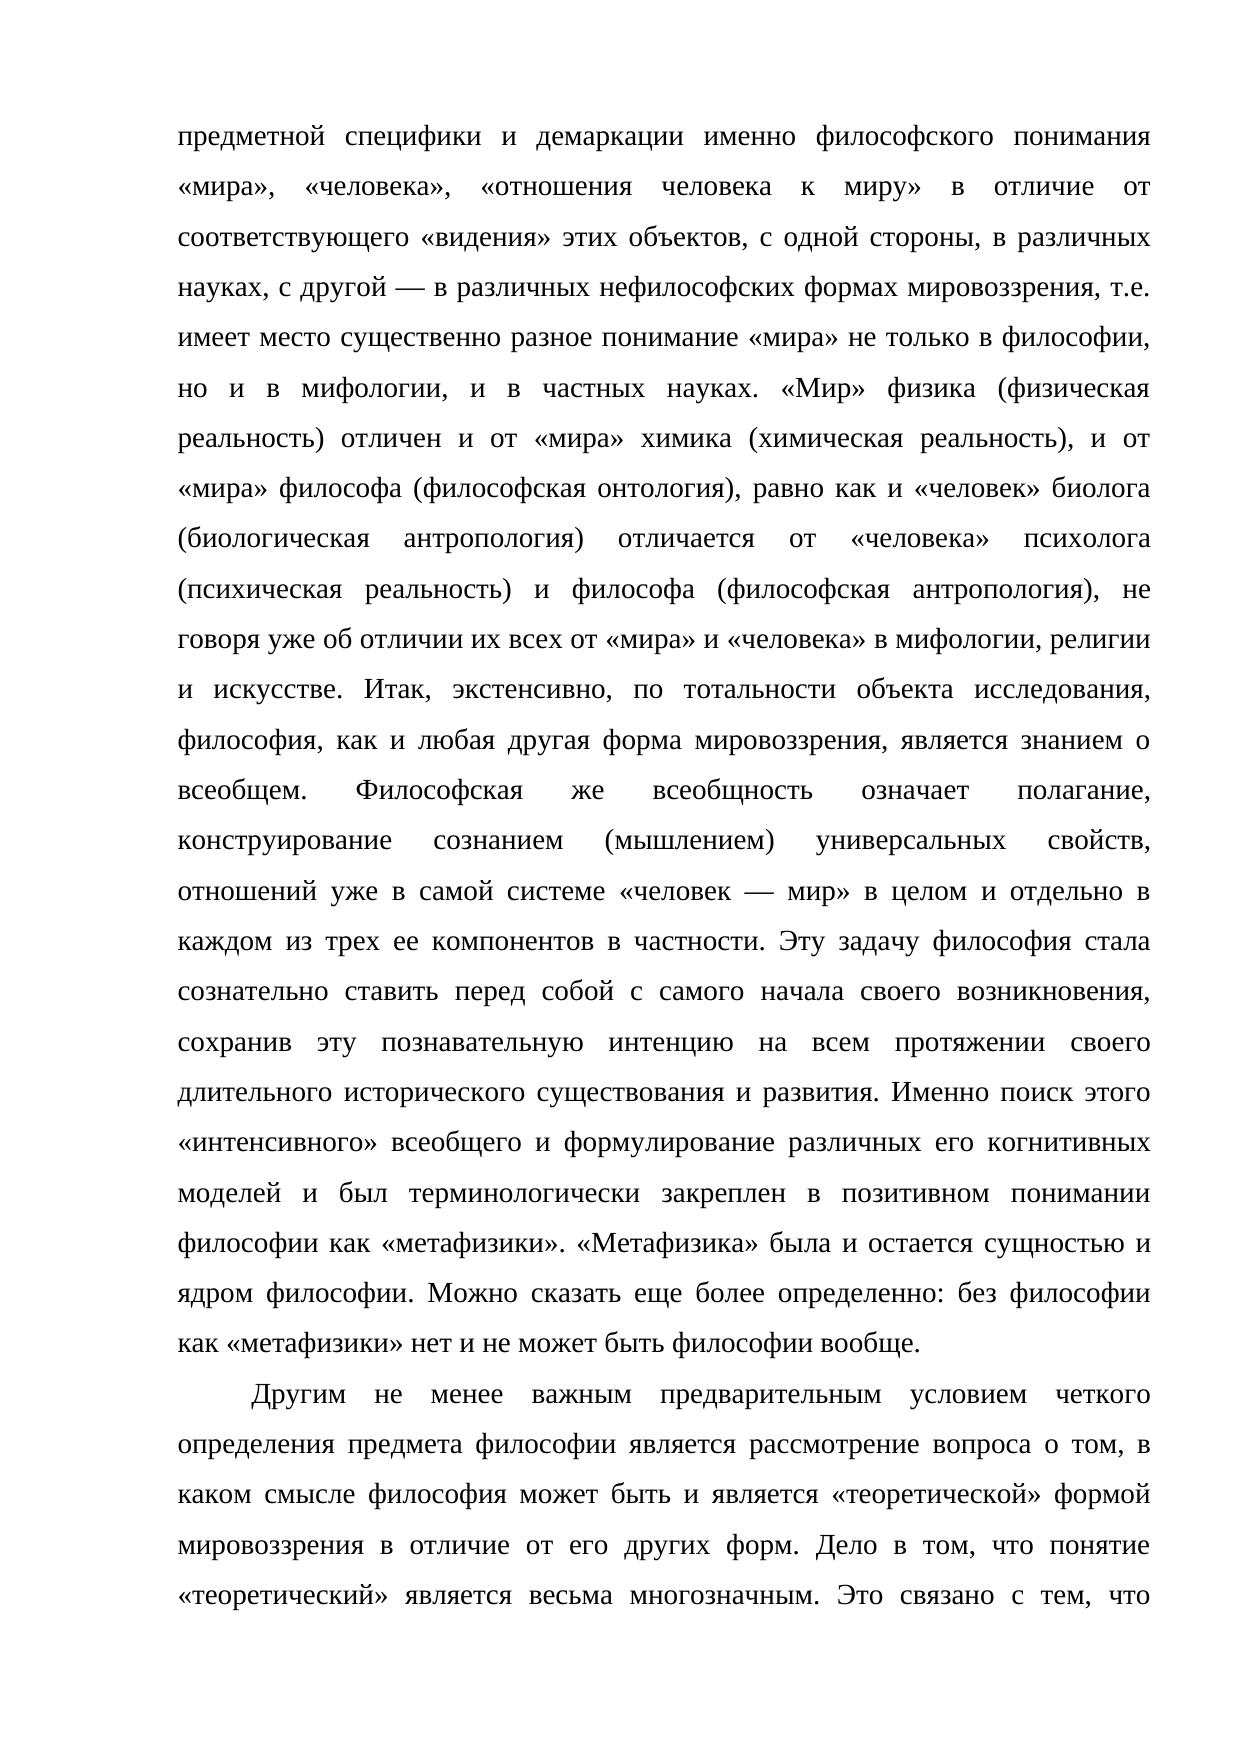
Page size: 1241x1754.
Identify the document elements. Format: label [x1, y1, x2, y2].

text [177, 118, 1152, 1359]
text [177, 1376, 1152, 1611]
